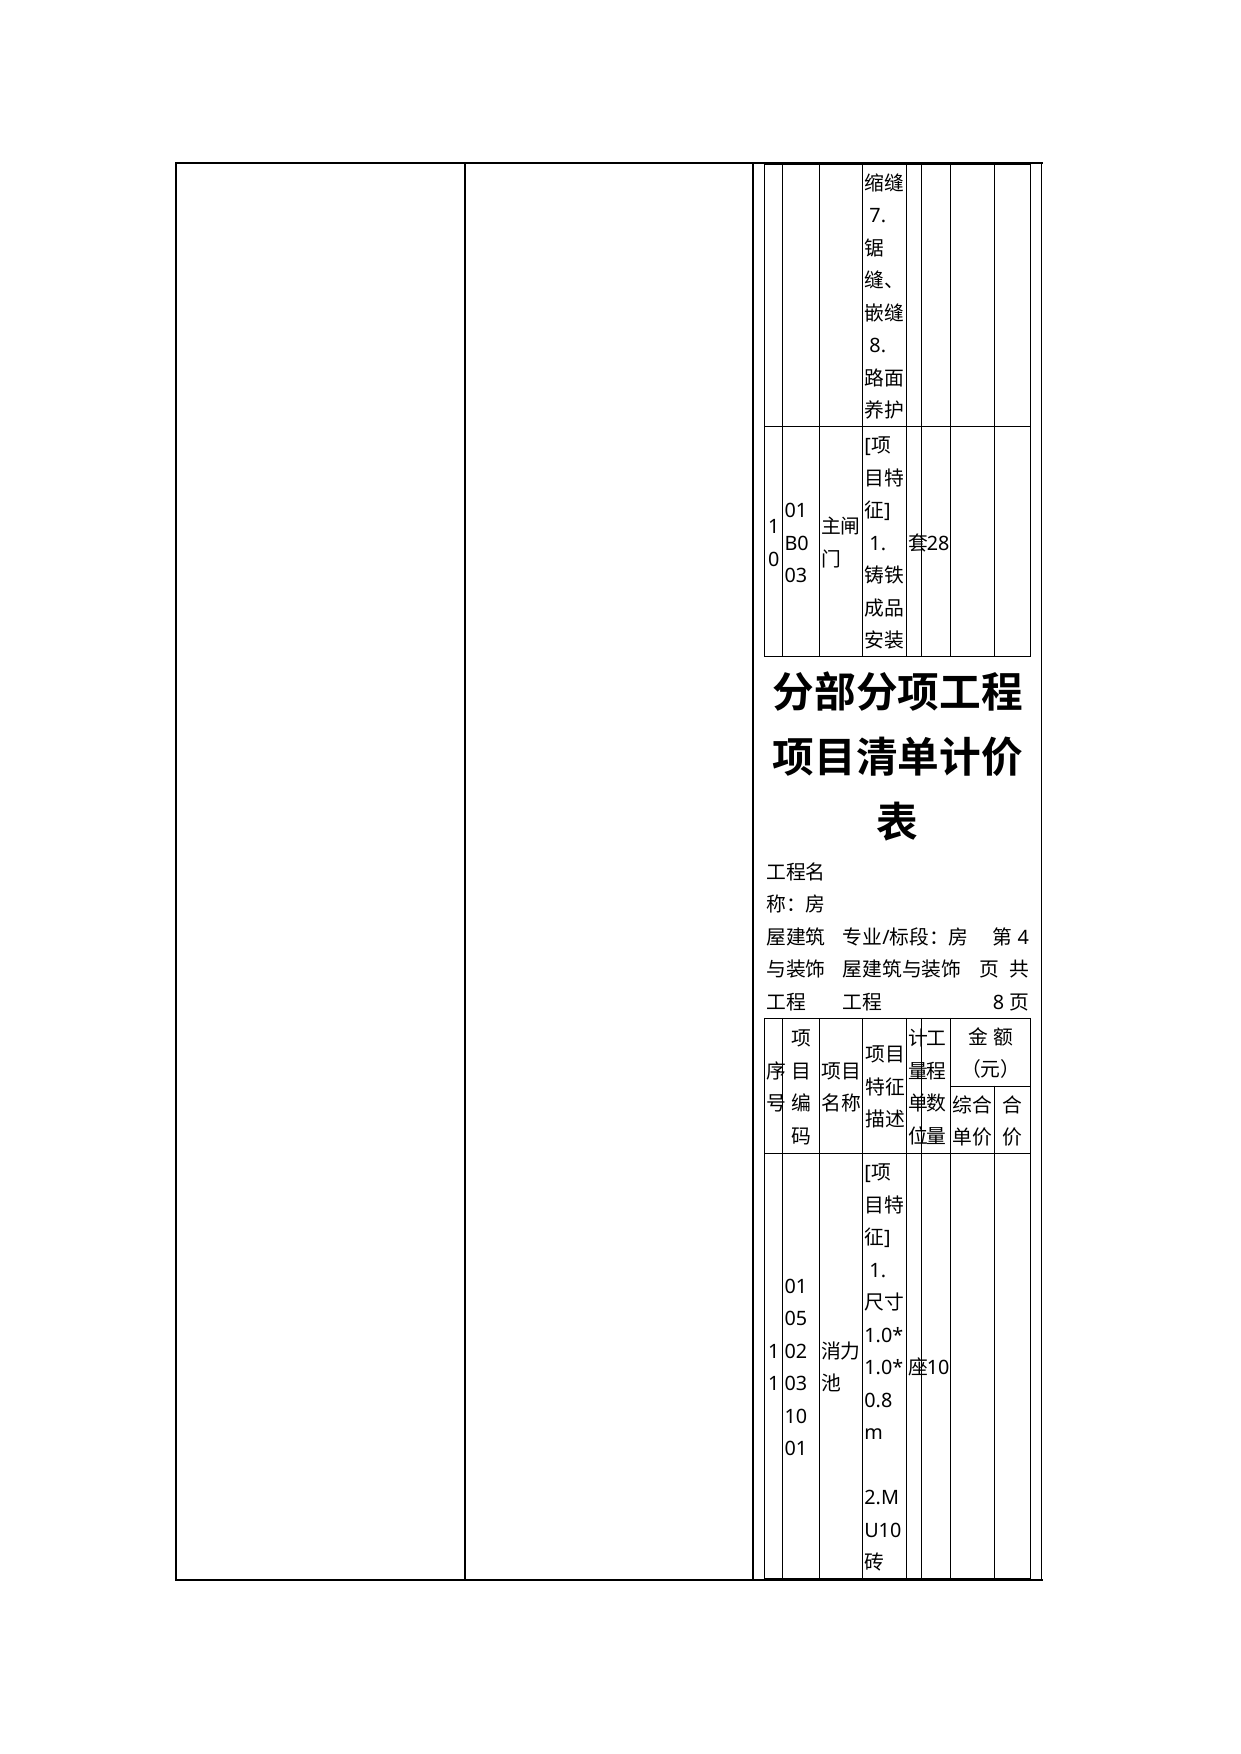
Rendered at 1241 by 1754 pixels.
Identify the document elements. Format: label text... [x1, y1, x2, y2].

table_cell 1 [177, 164, 464, 1579]
table_cell [466, 164, 752, 1579]
